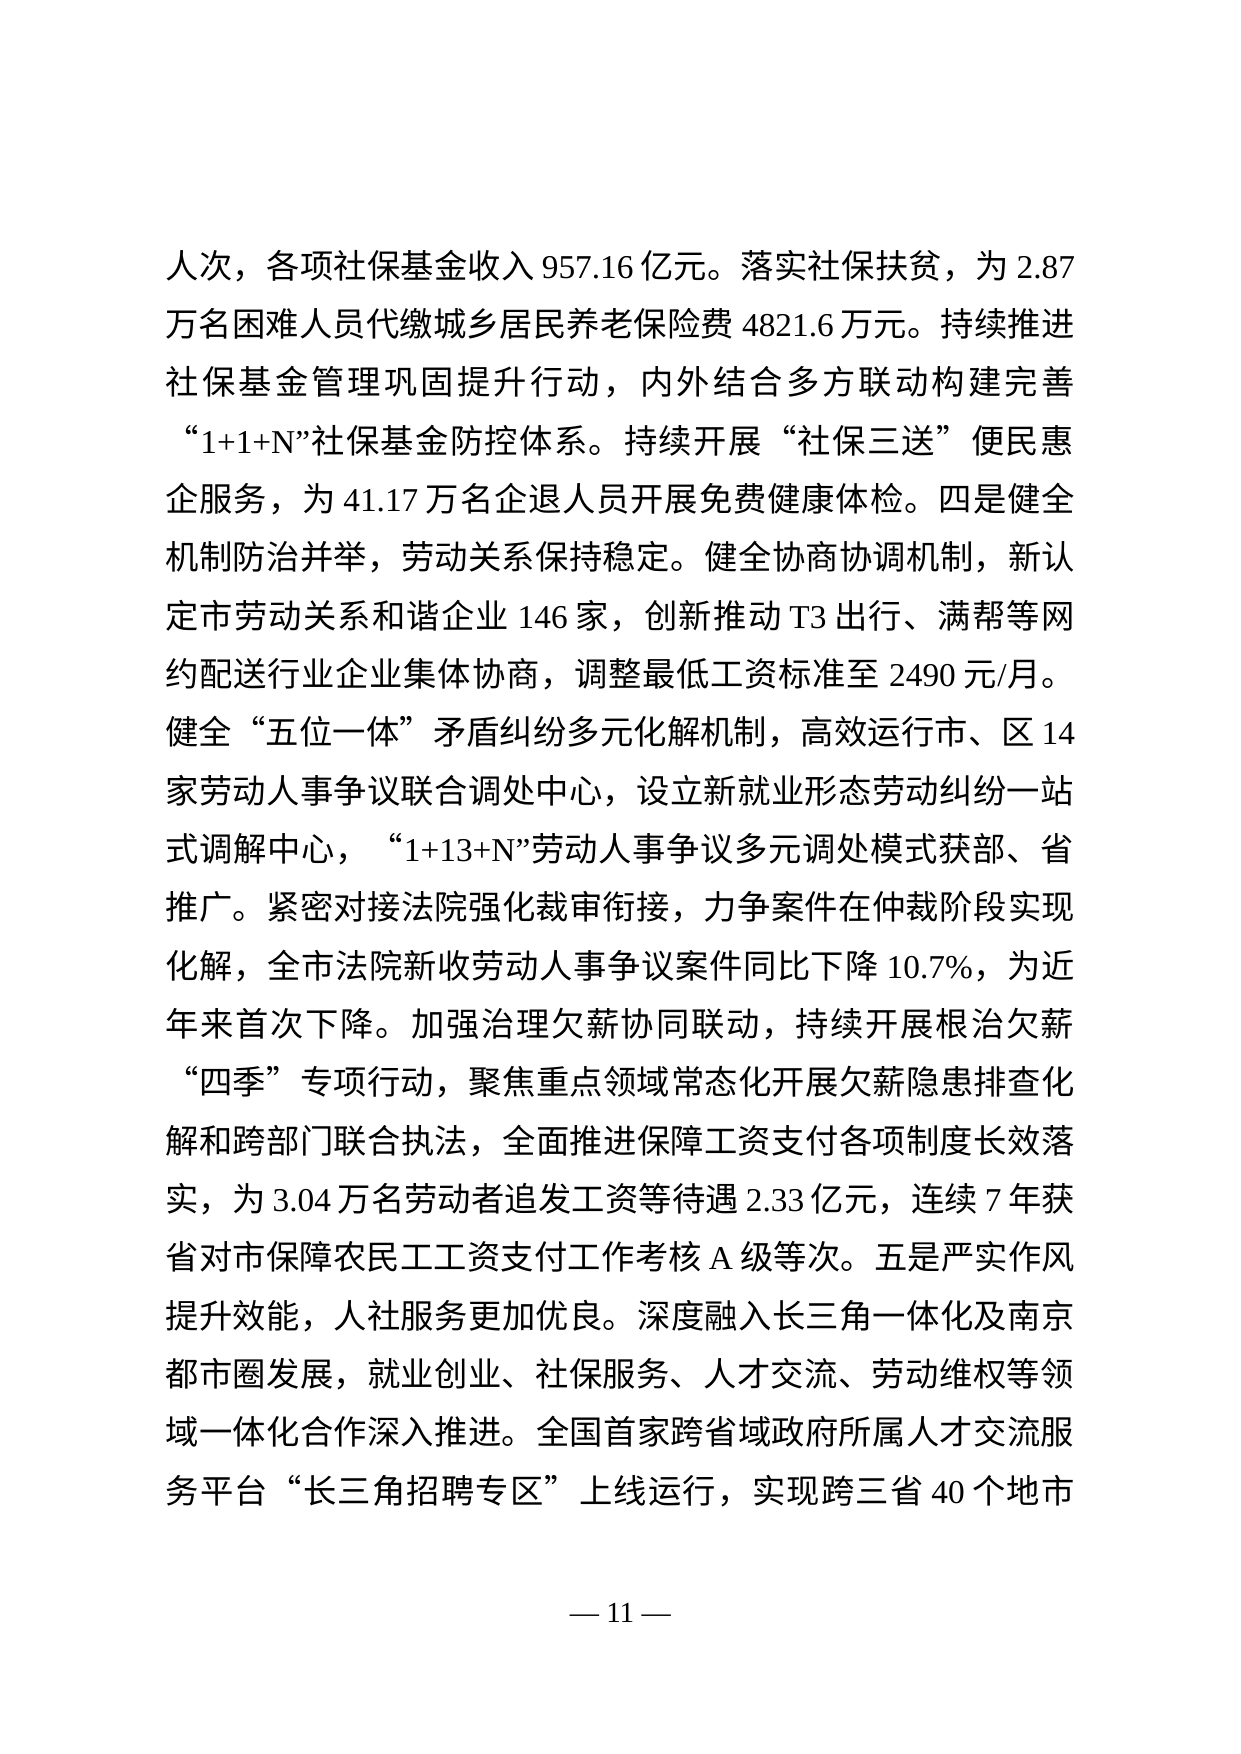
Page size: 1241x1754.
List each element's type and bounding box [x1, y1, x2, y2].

text [165, 231, 1075, 1515]
